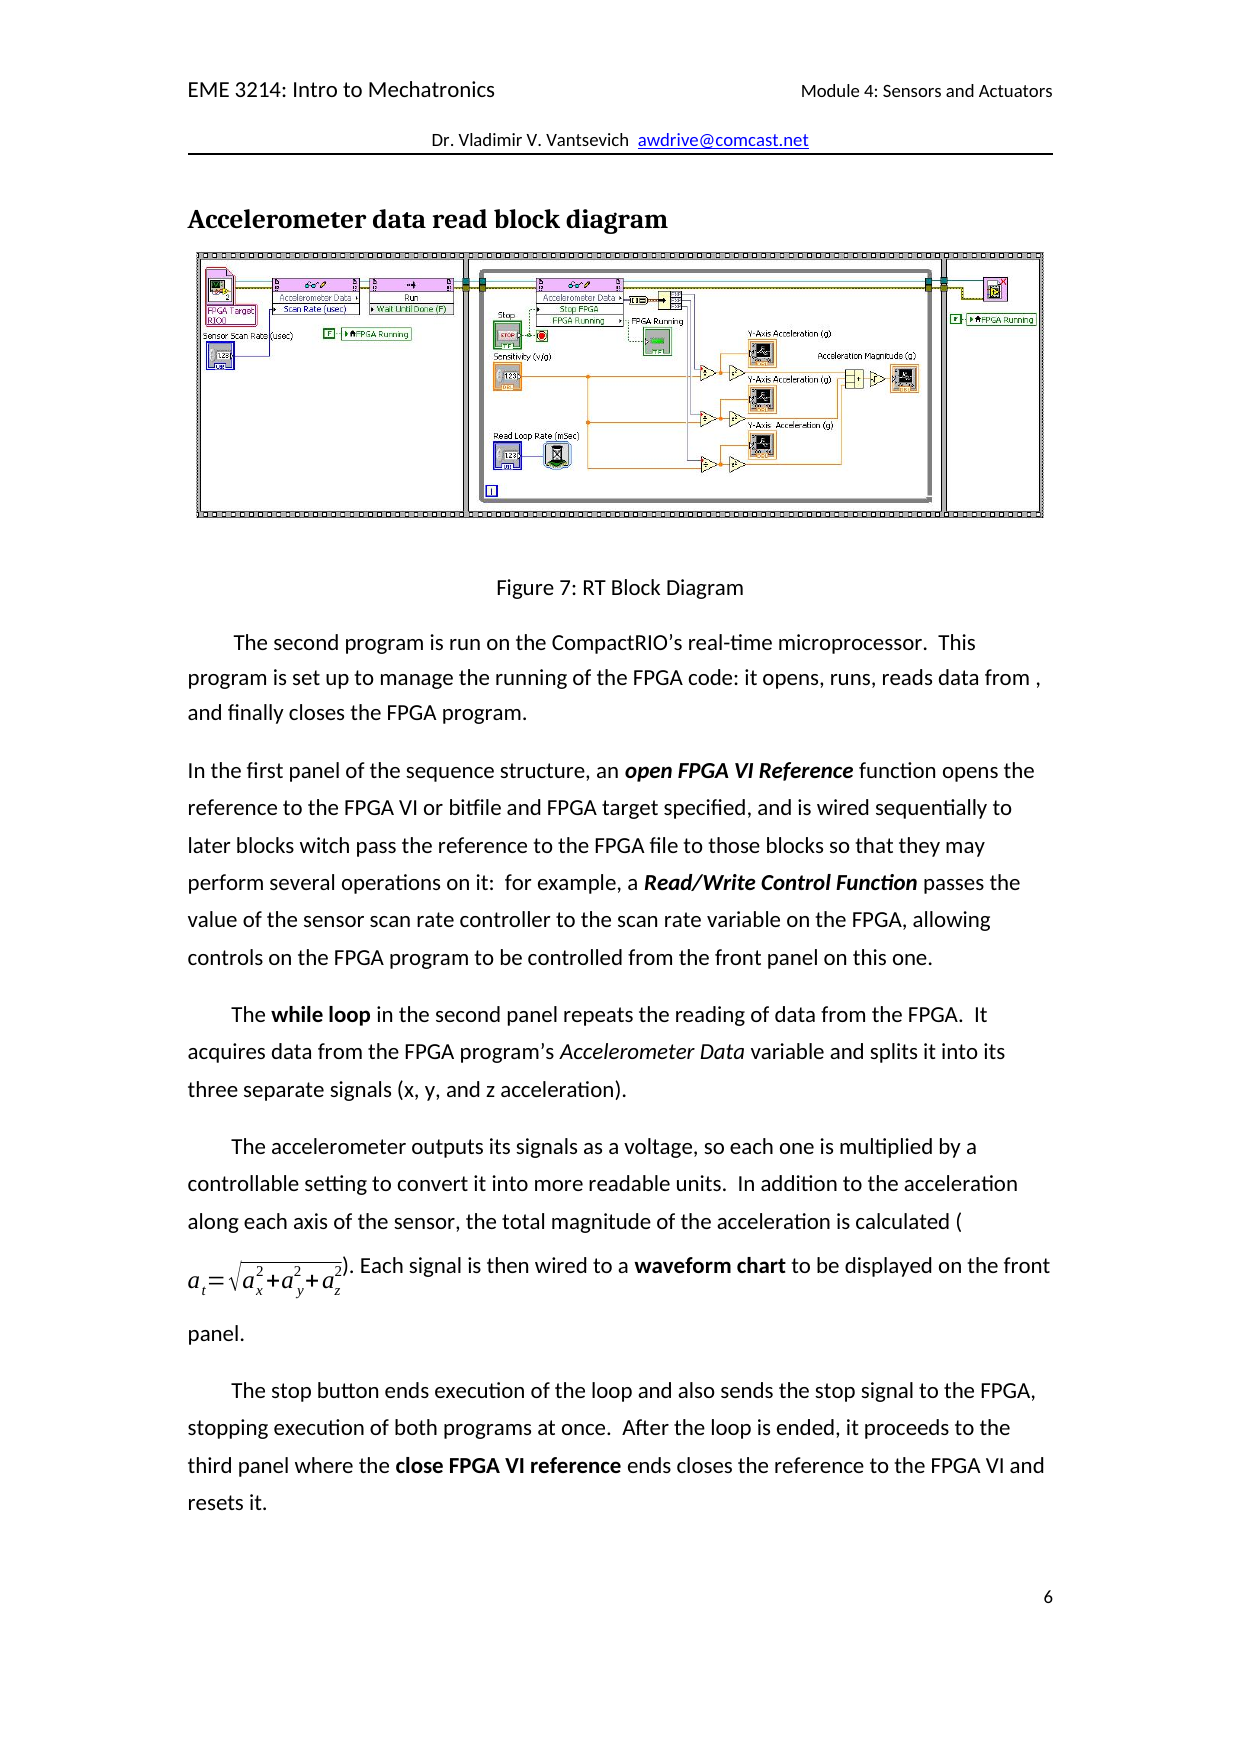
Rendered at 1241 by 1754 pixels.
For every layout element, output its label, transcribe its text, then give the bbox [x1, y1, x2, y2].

subtitle Accelerometer data read block diagram [187, 204, 1053, 236]
picture [187, 240, 1053, 534]
text In the first panel of the sequence structure, an open FPGA VI Reference function opens the reference to the FPGA VI or bitfile and FPGA target specified, and is wired sequentially to later blocks witch pass the reference to the FPGA file to those blocks so that they may perform several operations on it: for example, a Read/Write Control Function passes the value of the sensor scan rate controller to the scan rate variable on the FPGA, allowing controls on the FPGA program to be controlled from the front panel on this one. [187, 754, 1053, 973]
text The accelerometer outputs its signals as a voltage, so each one is multiplied by a controllable setting to convert it into more readable units. In addition to the acceleration along each axis of the sensor, the total magnitude of the acceleration is calculated (). Each signal is then wired to a waveform chart to be displayed on the front panel. [187, 1130, 1053, 1349]
text The stop button ends execution of the loop and also sends the stop signal to the FPGA, stopping execution of both programs at once. After the loop is ended, it proceeds to the third panel where the close FPGA VI reference ends closes the reference to the FPGA VI and resets it. [187, 1374, 1053, 1518]
text The while loop in the second panel repeats the reading of data from the FPGA. It acquires data from the FPGA program’s Accelerometer Data variable and splits it into its three separate signals (x, y, and z acceleration). [187, 998, 1053, 1105]
text The second program is run on the CompactRIO’s real-time microprocessor. This program is set up to manage the running of the FPGA code: it opens, runs, reads data from , and finally closes the FPGA program. [187, 628, 1053, 726]
